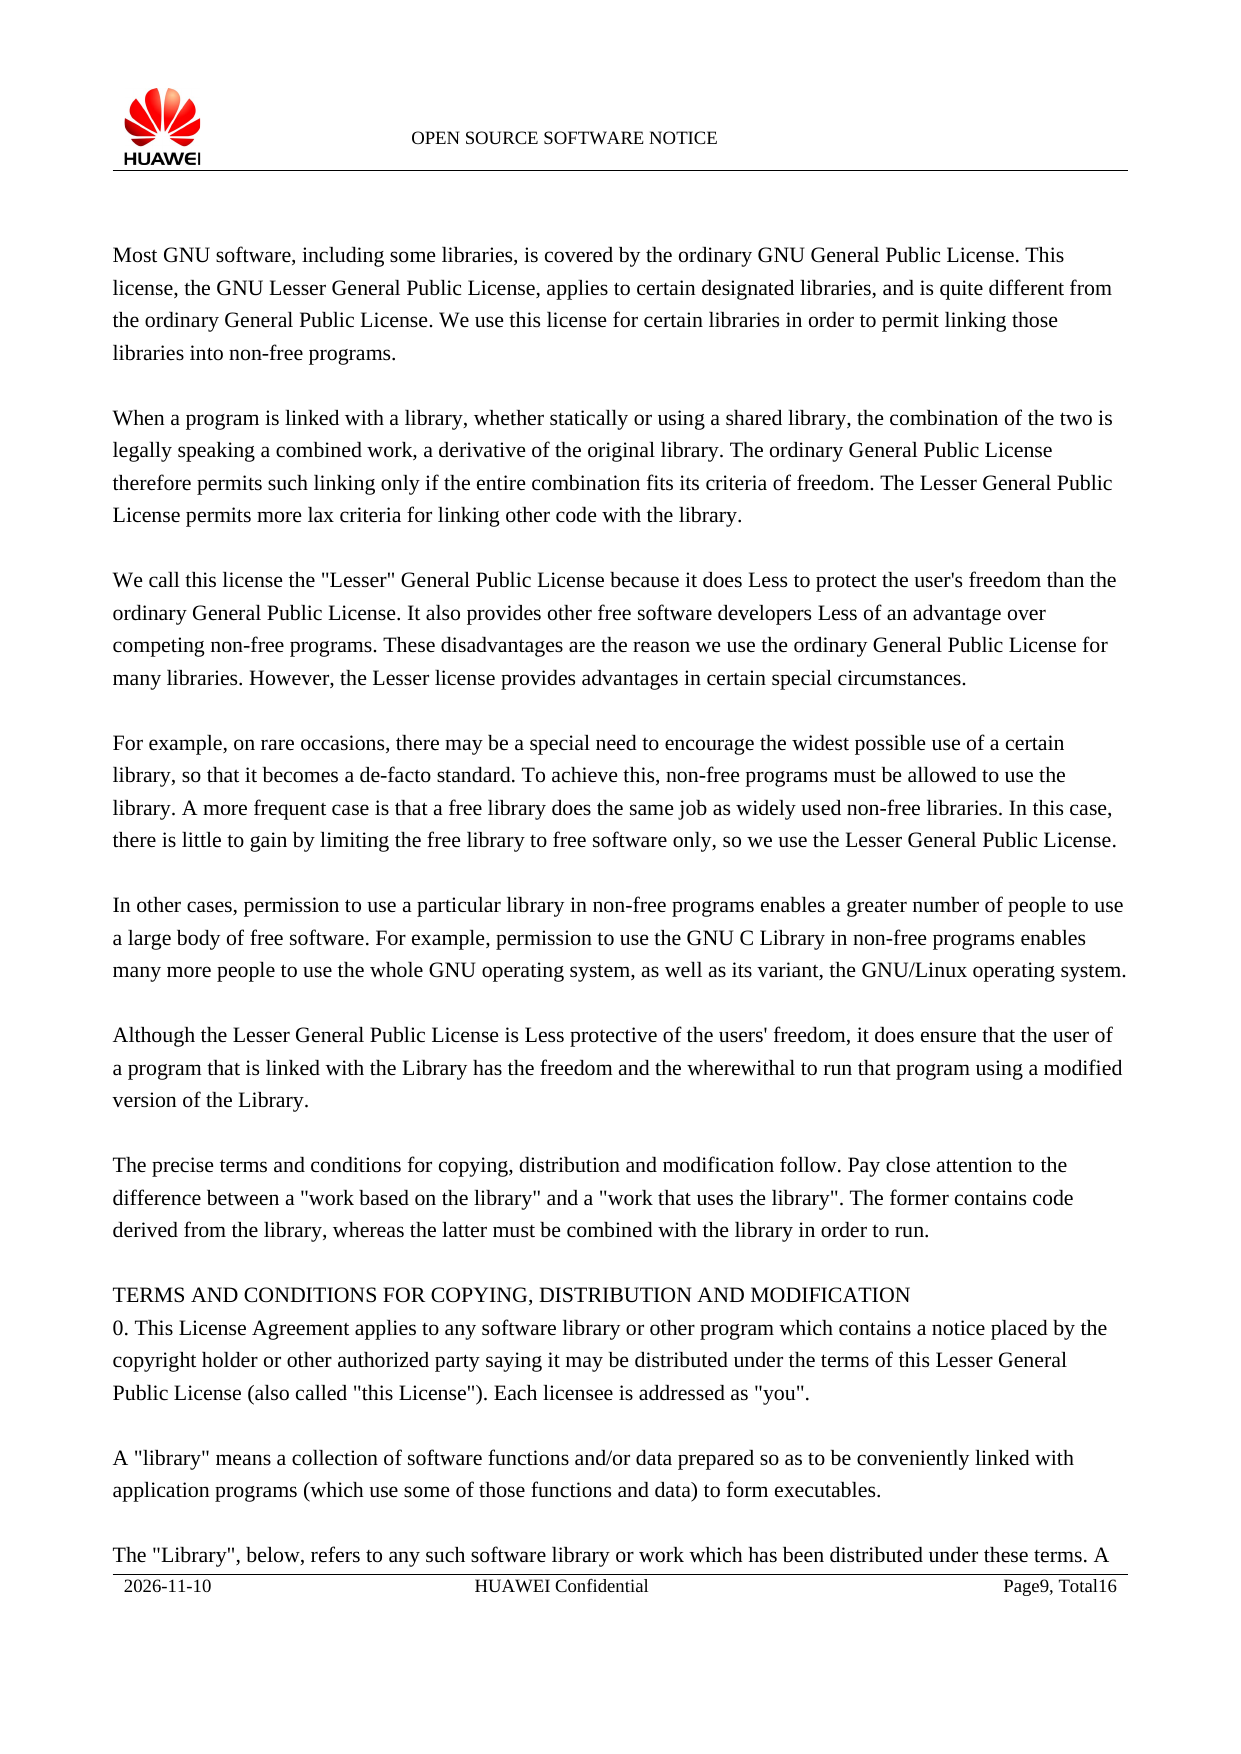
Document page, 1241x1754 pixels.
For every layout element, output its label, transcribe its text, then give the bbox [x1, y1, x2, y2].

picture [124, 88, 201, 165]
